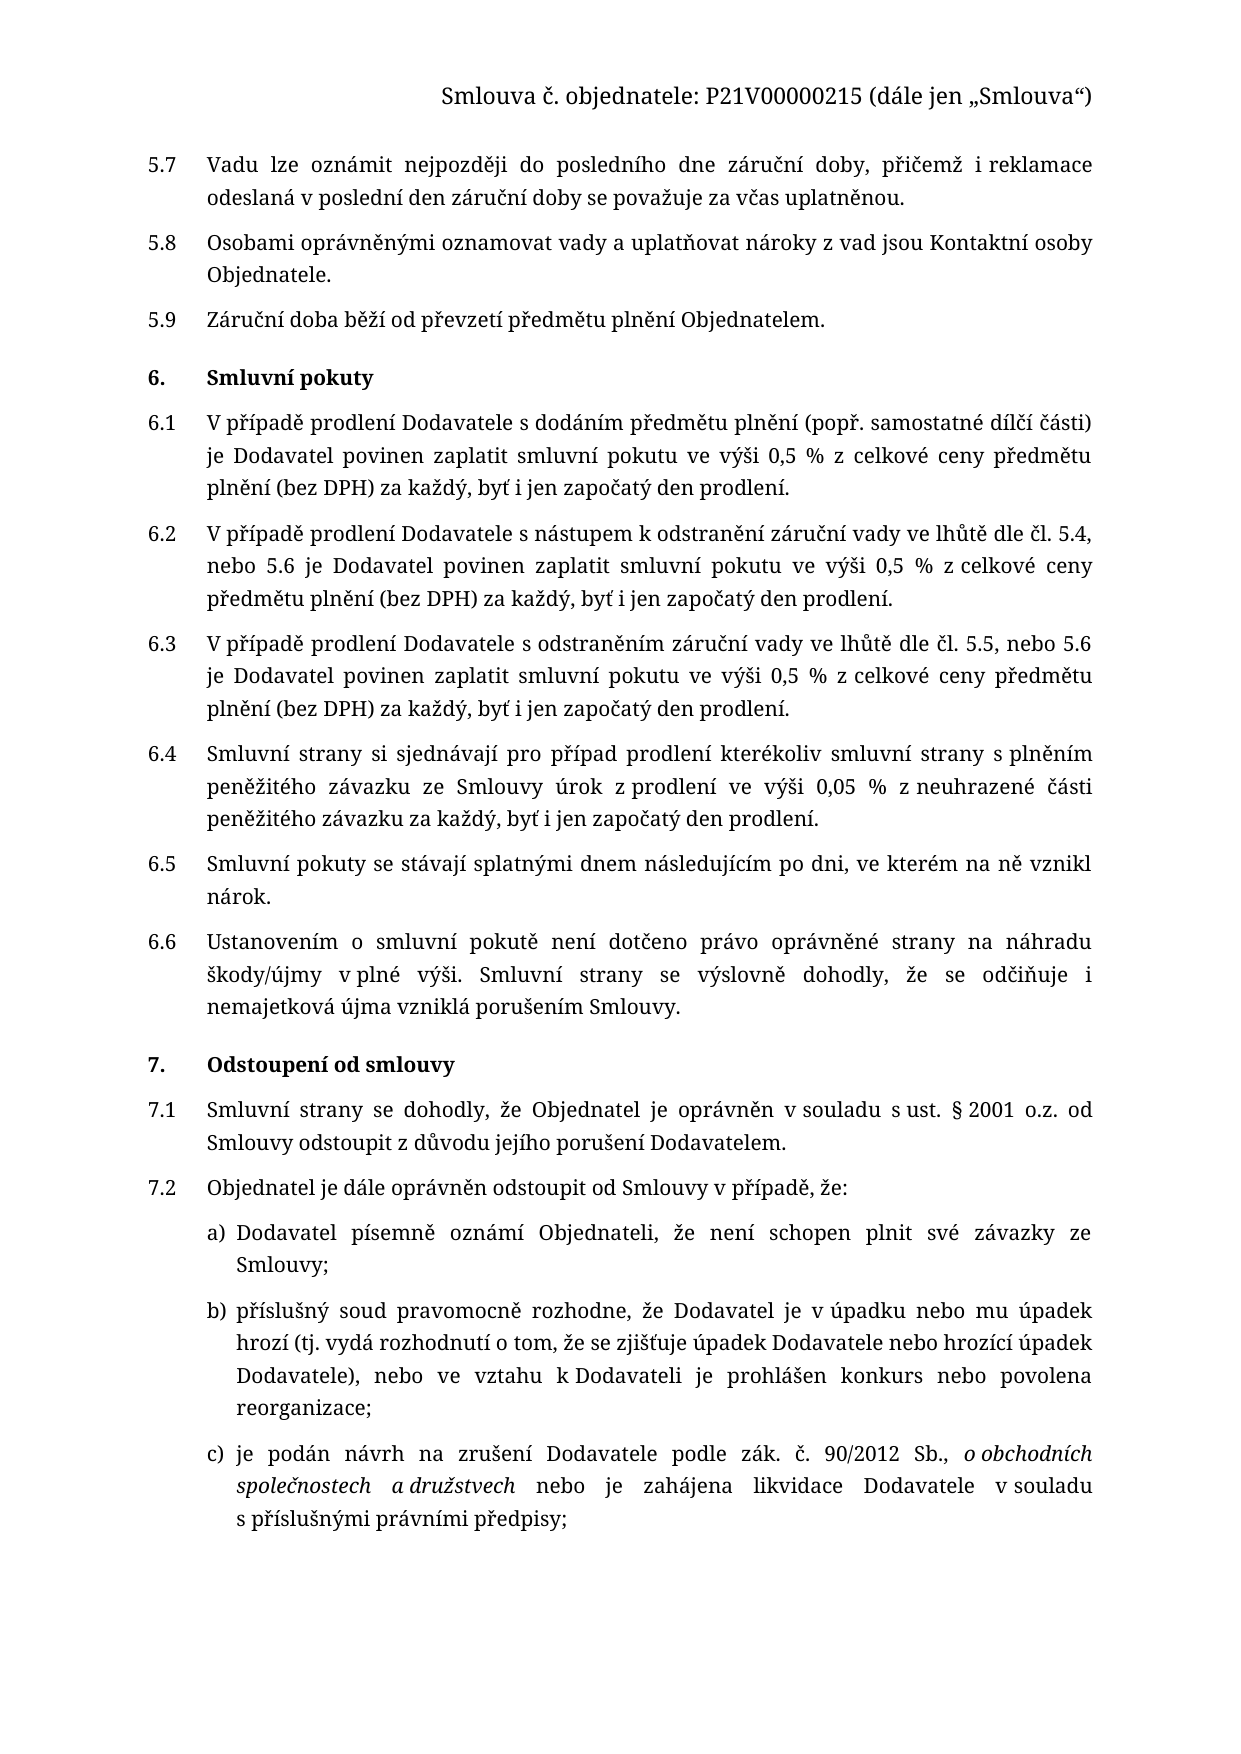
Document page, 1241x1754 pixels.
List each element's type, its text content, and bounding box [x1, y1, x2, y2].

list je podán návrh na zrušení Dodavatele podle zák. č. 90/2012 Sb., o obchodních společnostech a družstvech nebo je zahájena likvidace Dodavatele v souladu s příslušnými právními předpisy; [207, 1439, 1093, 1532]
list V případě prodlení Dodavatele s nástupem k odstranění záruční vady ve lhůtě dle čl. 5.4, nebo 5.6 je Dodavatel povinen zaplatit smluvní pokutu ve výši 0,5 % z celkové ceny předmětu plnění (bez DPH) za každý, byť i jen započatý den prodlení. [148, 519, 1093, 612]
list Smluvní strany si sjednávají pro případ prodlení kterékoliv smluvní strany s plněním peněžitého závazku ze Smlouvy úrok z prodlení ve výši 0,05 % z neuhrazené části peněžitého závazku za každý, byť i jen započatý den prodlení. [148, 739, 1093, 833]
list V případě prodlení Dodavatele s dodáním předmětu plnění (popř. samostatné dílčí části) je Dodavatel povinen zaplatit smluvní pokutu ve výši 0,5 % z celkové ceny předmětu plnění (bez DPH) za každý, byť i jen započatý den prodlení. [148, 408, 1093, 502]
list V případě prodlení Dodavatele s odstraněním záruční vady ve lhůtě dle čl. 5.5, nebo 5.6 je Dodavatel povinen zaplatit smluvní pokutu ve výši 0,5 % z celkové ceny předmětu plnění (bez DPH) za každý, byť i jen započatý den prodlení. [148, 629, 1093, 723]
list Odstoupení od smlouvy [148, 1050, 1093, 1078]
list Dodavatel písemně oznámí Objednateli, že není schopen plnit své závazky ze Smlouvy; [207, 1218, 1093, 1279]
list Smluvní strany se dohodly, že Objednatel je oprávněn v souladu s ust. § 2001 o.z. od Smlouvy odstoupit z důvodu jejího porušení Dodavatelem. [148, 1095, 1093, 1156]
list Ustanovením o smluvní pokutě není dotčeno právo oprávněné strany na náhradu škody/újmy v plné výši. Smluvní strany se výslovně dohodly, že se odčiňuje i nemajetková újma vzniklá porušením Smlouvy. [148, 927, 1093, 1021]
list Objednatel je dále oprávněn odstoupit od Smlouvy v případě, že: [148, 1173, 1093, 1201]
list příslušný soud pravomocně rozhodne, že Dodavatel je v úpadku nebo mu úpadek hrozí (tj. vydá rozhodnutí o tom, že se zjišťuje úpadek Dodavatele nebo hrozící úpadek Dodavatele), nebo ve vztahu k Dodavateli je prohlášen konkurs nebo povolena reorganizace; [207, 1296, 1093, 1422]
list Smluvní pokuty se stávají splatnými dnem následujícím po dni, ve kterém na ně vznikl nárok. [148, 849, 1093, 911]
list Osobami oprávněnými oznamovat vady a uplatňovat nároky z vad jsou Kontaktní osoby Objednatele. [148, 228, 1093, 289]
list Vadu lze oznámit nejpozději do posledního dne záruční doby, přičemž i reklamace odeslaná v poslední den záruční doby se považuje za včas uplatněnou. [148, 150, 1093, 211]
list Záruční doba běží od převzetí předmětu plnění Objednatelem. [148, 306, 1093, 334]
list Smluvní pokuty [148, 363, 1093, 392]
